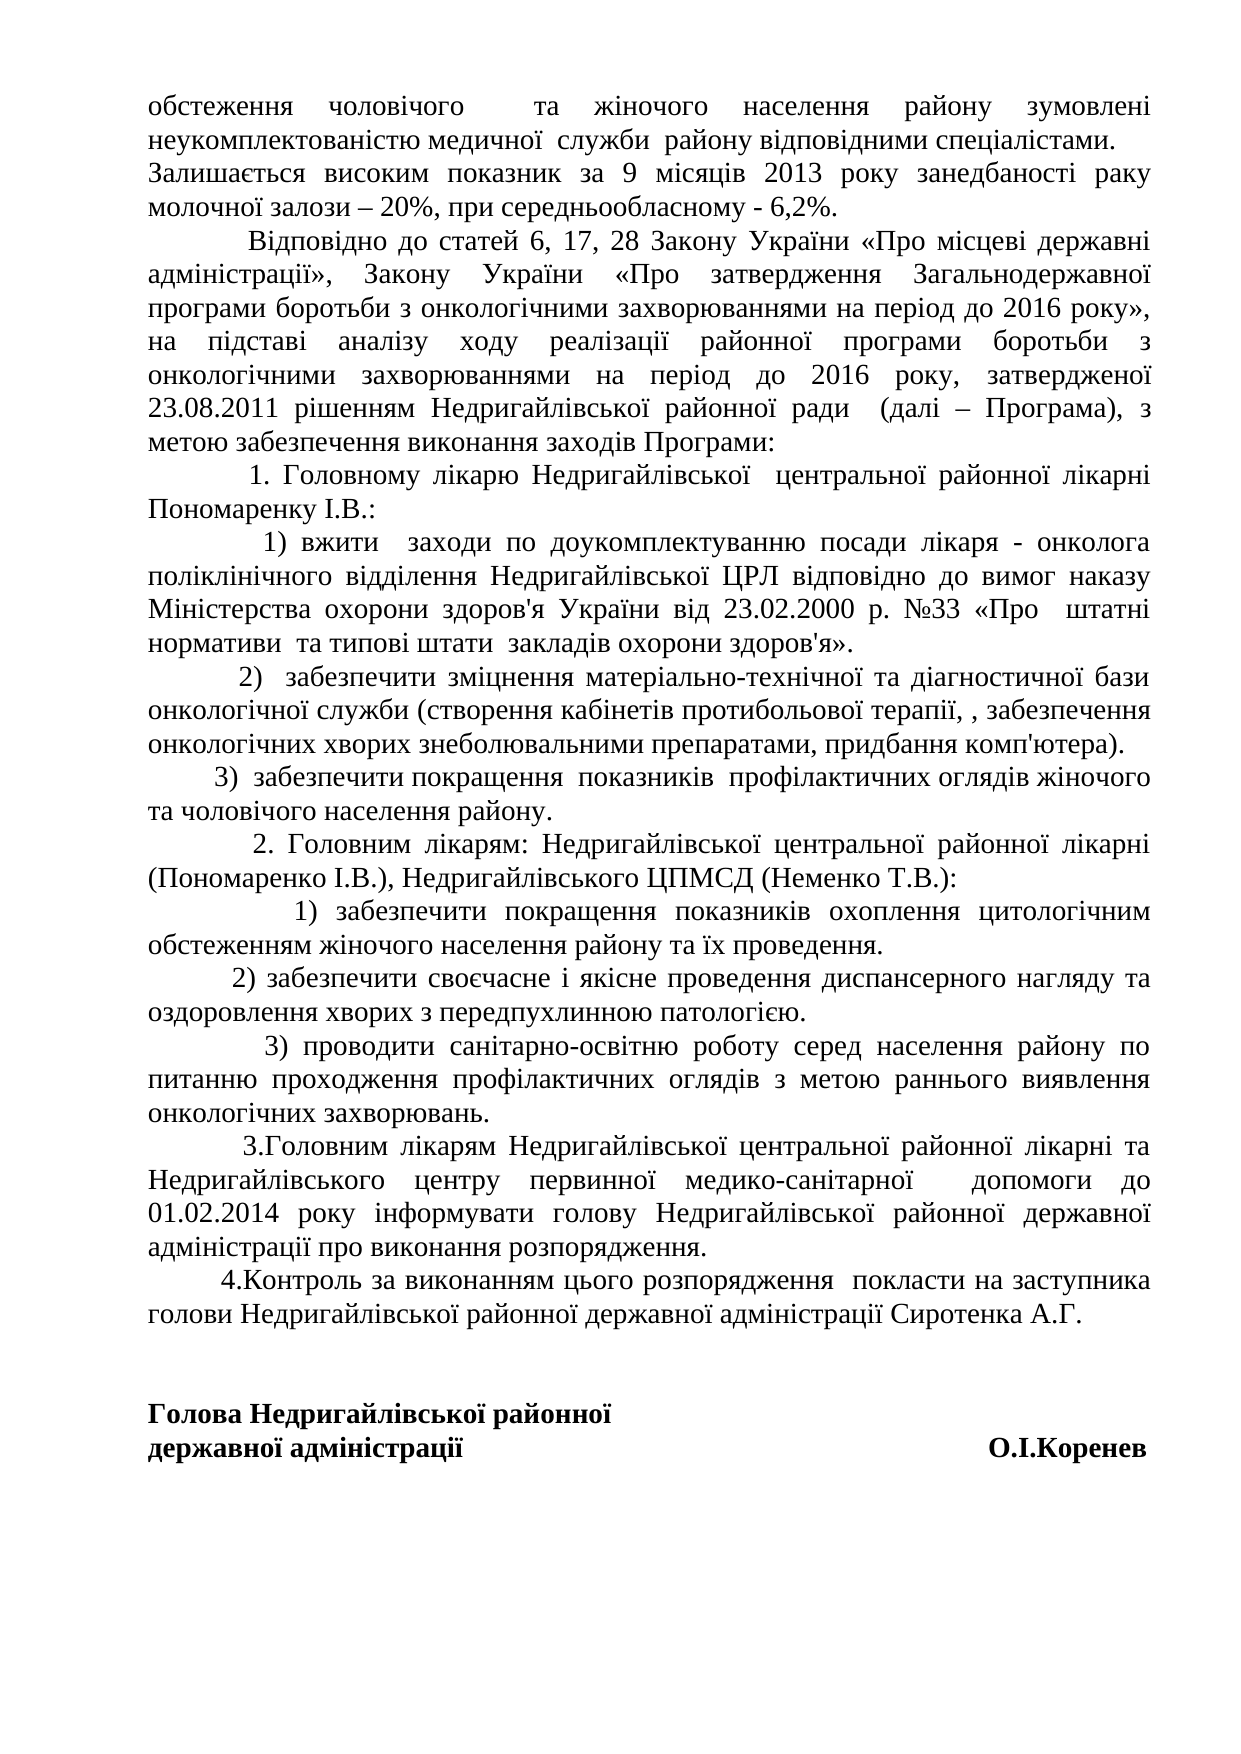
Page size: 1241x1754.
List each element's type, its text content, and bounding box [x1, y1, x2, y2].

text Голова Недригайлівської районної [148, 1397, 1152, 1430]
text 2. Головним лікарям: Недригайлівської центральної районної лікарні (Пономаренко І.В.), Недригайлівського ЦПМСД (Неменко Т.В.): [148, 826, 1152, 893]
text 2) забезпечити своєчасне і якісне проведення диспансерного нагляду та оздоровлення хворих з передпухлинною патологією. [148, 961, 1152, 1028]
text Залишається високим показник за 9 місяців 2013 року занедбаності раку молочної залози – 20%, при середньообласному - 6,2%. [148, 156, 1152, 223]
text 1. Головному лікарю Недригайлівської центральної районної лікарні Пономаренку І.В.: [148, 457, 1152, 524]
text 2) забезпечити зміцнення матеріально-технічної та діагностичної бази онкологічної служби (створення кабінетів протибольової терапії, , забезпечення онкологічних хворих знеболювальними препаратами, придбання комп'ютера). [148, 659, 1152, 759]
text 3.Головним лікарям Недригайлівської центральної районної лікарні та Недригайлівського центру первинної медико-санітарної допомоги до 01.02.2014 року інформувати голову Недригайлівської районної державної адміністрації про виконання розпорядження. [148, 1128, 1152, 1262]
text державної адміністрації О.І.Коренев [148, 1430, 1152, 1464]
text 4.Контроль за виконанням цього розпорядження покласти на заступника голови Недригайлівської районної державної адміністрації Сиротенка А.Г. [148, 1262, 1152, 1329]
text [148, 88, 1152, 156]
text Відповідно до статей 6, 17, 28 Закону України «Про місцеві державні адміністрації», Закону України «Про затвердження Загальнодержавної програми боротьби з онкологічними захворюваннями на період до 2016 року», на підставі аналізу ходу реалізації районної програми боротьби з онкологічними захворюваннями на період до 2016 року, затвердженої 23.08.2011 рішенням Недригайлівської районної ради (далі – Програма), з метою забезпечення виконання заходів Програми: [148, 223, 1152, 457]
text 3) забезпечити покращення показників профілактичних оглядів жіночого та чоловічого населення району. [148, 759, 1152, 826]
text 3) проводити санітарно-освітню роботу серед населення району по питанню проходження профілактичних оглядів з метою раннього виявлення онкологічних захворювань. [148, 1028, 1152, 1128]
text 1) забезпечити покращення показників охоплення цитологічним обстеженням жіночого населення району та їх проведення. [148, 893, 1152, 961]
text 1) вжити заходи по доукомплектуванню посади лікаря - онколога поліклінічного відділення Недригайлівської ЦРЛ відповідно до вимог наказу Міністерства охорони здоров'я України від 23.02.2000 р. №33 «Про штатні нормативи та типові штати закладів охорони здоров'я». [148, 524, 1152, 659]
